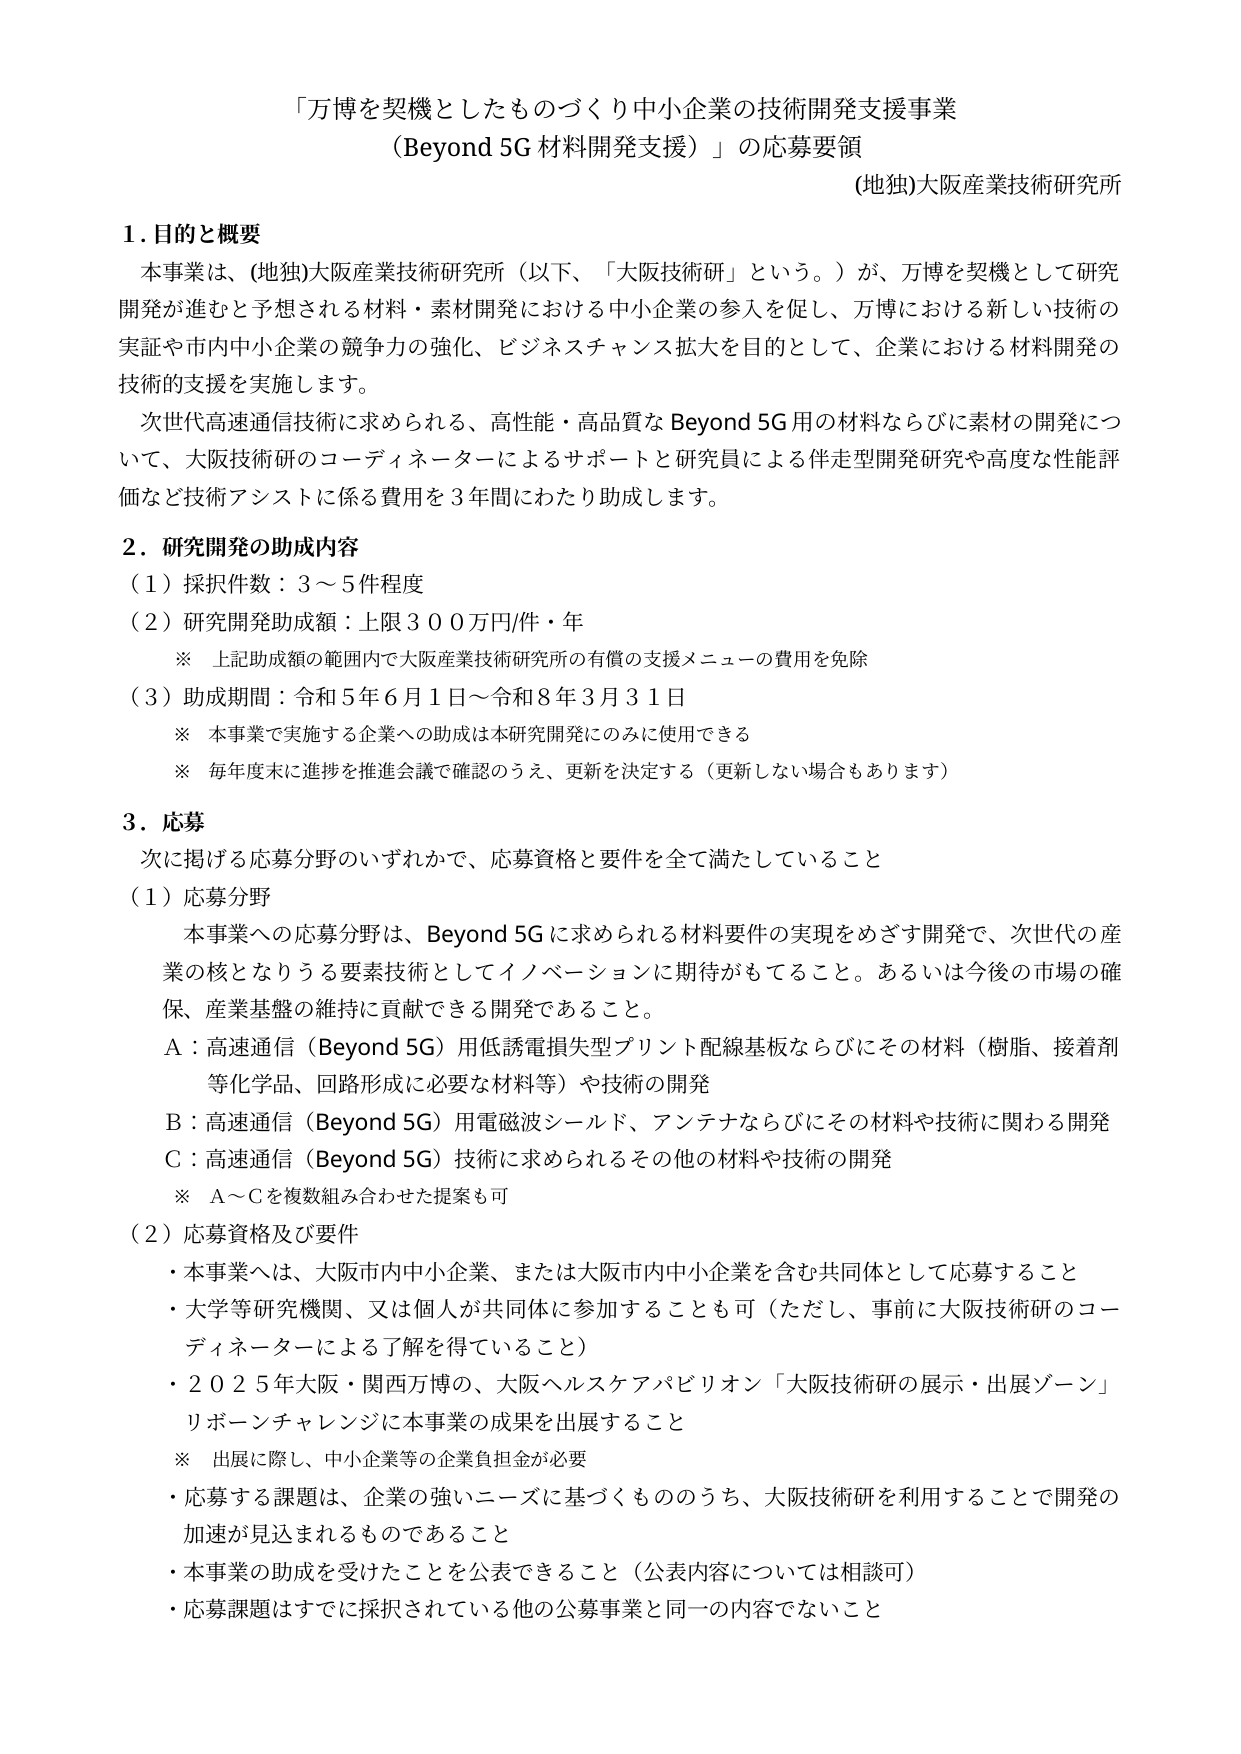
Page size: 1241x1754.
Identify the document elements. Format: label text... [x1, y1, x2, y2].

text ・大学等研究機関、又は個人が共同体に参加することも可（ただし、事前に大阪技術研のコーディネーターによる了解を得ていること） [162, 1289, 1122, 1364]
text ・２０２５年大阪・関西万博の、大阪ヘルスケアパビリオン「大阪技術研の展示・出展ゾーン」リボーンチャレンジに本事業の成果を出展すること [162, 1364, 1122, 1439]
text （１）応募分野 [118, 877, 1122, 914]
text １. 目的と概要 [118, 214, 1122, 252]
text （Beyond 5G 材料開発支援）」の応募要領 [118, 127, 1122, 164]
text 本事業への応募分野は、Beyond 5Gに求められる材料要件の実現をめざす開発で、次世代の産業の核となりうる要素技術としてイノベーションに期待がもてること。あるいは今後の市場の確保、産業基盤の維持に貢献できる開発であること。 [162, 914, 1122, 1027]
text ・応募課題はすでに採択されている他の公募事業と同一の内容でないこと [118, 1589, 1122, 1627]
text （２）応募資格及び要件 [118, 1214, 1122, 1252]
list 出展に際し、中小企業等の企業負担金が必要 [174, 1439, 1122, 1477]
text ・応募する課題は、企業の強いニーズに基づくもののうち、大阪技術研を利用することで開発の加速が見込まれるものであること [162, 1477, 1122, 1552]
text Ａ：高速通信（Beyond 5G）用低誘電損失型プリント配線基板ならびにその材料（樹脂、接着剤等化学品、回路形成に必要な材料等）や技術の開発 [96, 1027, 1122, 1102]
text 次世代高速通信技術に求められる、高性能・高品質なBeyond 5G用の材料ならびに素材の開発について、大阪技術研のコーディネーターによるサポートと研究員による伴走型開発研究や高度な性能評価など技術アシストに係る費用を３年間にわたり助成します。 [118, 402, 1122, 514]
text 次に掲げる応募分野のいずれかで、応募資格と要件を全て満たしていること [118, 839, 1122, 877]
text 本事業は、(地独)大阪産業技術研究所（以下、「大阪技術研」という。）が、万博を契機として研究開発が進むと予想される材料・素材開発における中小企業の参入を促し、万博における新しい技術の実証や市内中小企業の競争力の強化、ビジネスチャンス拡大を目的として、企業における材料開発の技術的支援を実施します。 [118, 252, 1122, 402]
text (地独)大阪産業技術研究所 [118, 164, 1122, 202]
text Ｃ：高速通信（Beyond 5G）技術に求められるその他の材料や技術の開発 [118, 1139, 1122, 1177]
text ３．応募 [118, 802, 1122, 839]
text Ｂ：高速通信（Beyond 5G）用電磁波シールド、アンテナならびにその材料や技術に関わる開発 [96, 1102, 1122, 1139]
text （２）研究開発助成額：上限３００万円/件・年 [118, 602, 1122, 639]
text ２．研究開発の助成内容 [118, 527, 1122, 564]
text ※ 毎年度末に進捗を推進会議で確認のうえ、更新を決定する（更新しない場合もあります） [118, 752, 1122, 789]
text （１）採択件数：３～５件程度 [118, 564, 1122, 602]
text 「万博を契機としたものづくり中小企業の技術開発支援事業 [118, 89, 1122, 127]
list ※ Ａ～Ｃを複数組み合わせた提案も可 [156, 1177, 1122, 1214]
text （３）助成期間：令和５年６月１日～令和８年３月３１日 [118, 677, 1122, 714]
text ・本事業へは、大阪市内中小企業、または大阪市内中小企業を含む共同体として応募すること [140, 1252, 1122, 1289]
text ※ 本事業で実施する企業への助成は本研究開発にのみに使用できる [118, 714, 1122, 752]
text ※ 上記助成額の範囲内で大阪産業技術研究所の有償の支援メニューの費用を免除 [118, 639, 1122, 677]
text ・本事業の助成を受けたことを公表できること（公表内容については相談可） [118, 1552, 1122, 1589]
